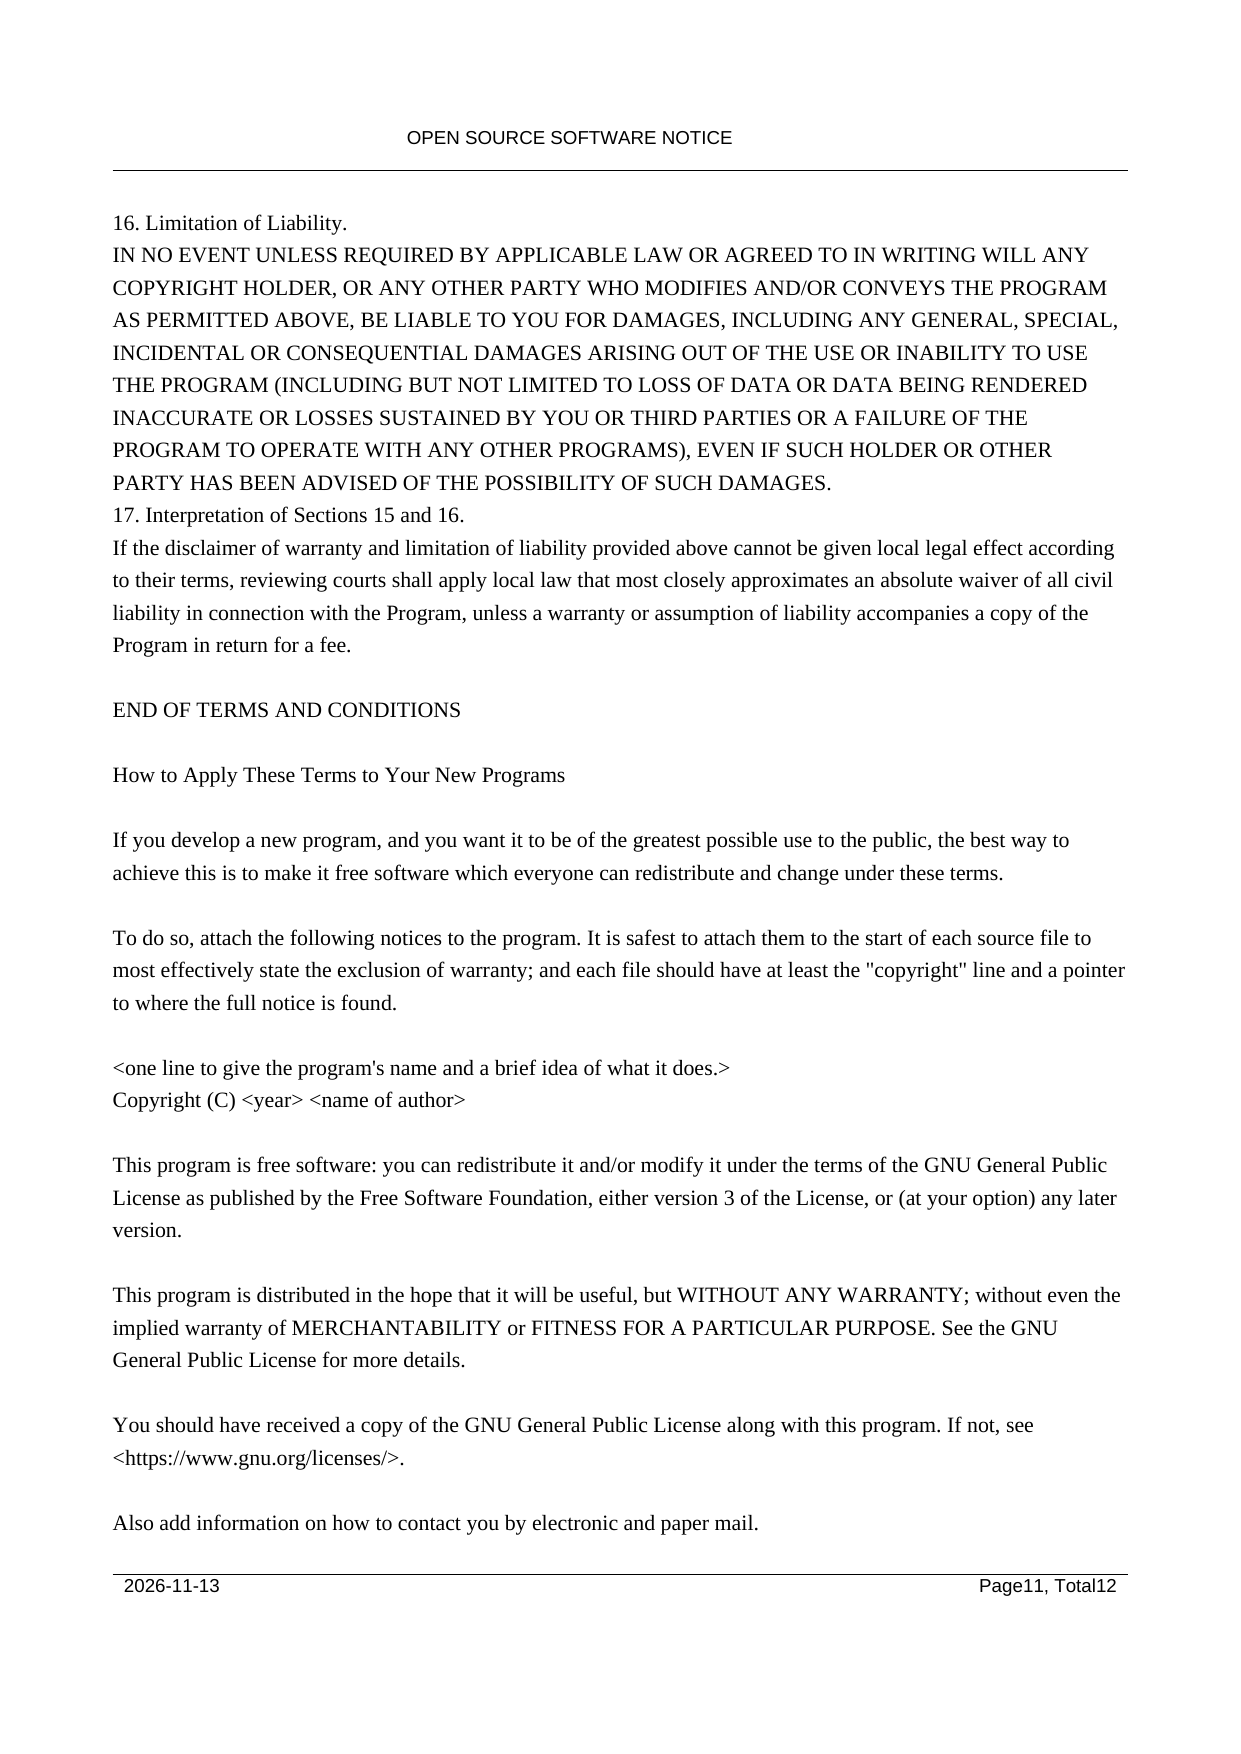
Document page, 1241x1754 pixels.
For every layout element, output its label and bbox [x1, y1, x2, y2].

text [112, 206, 1128, 1539]
